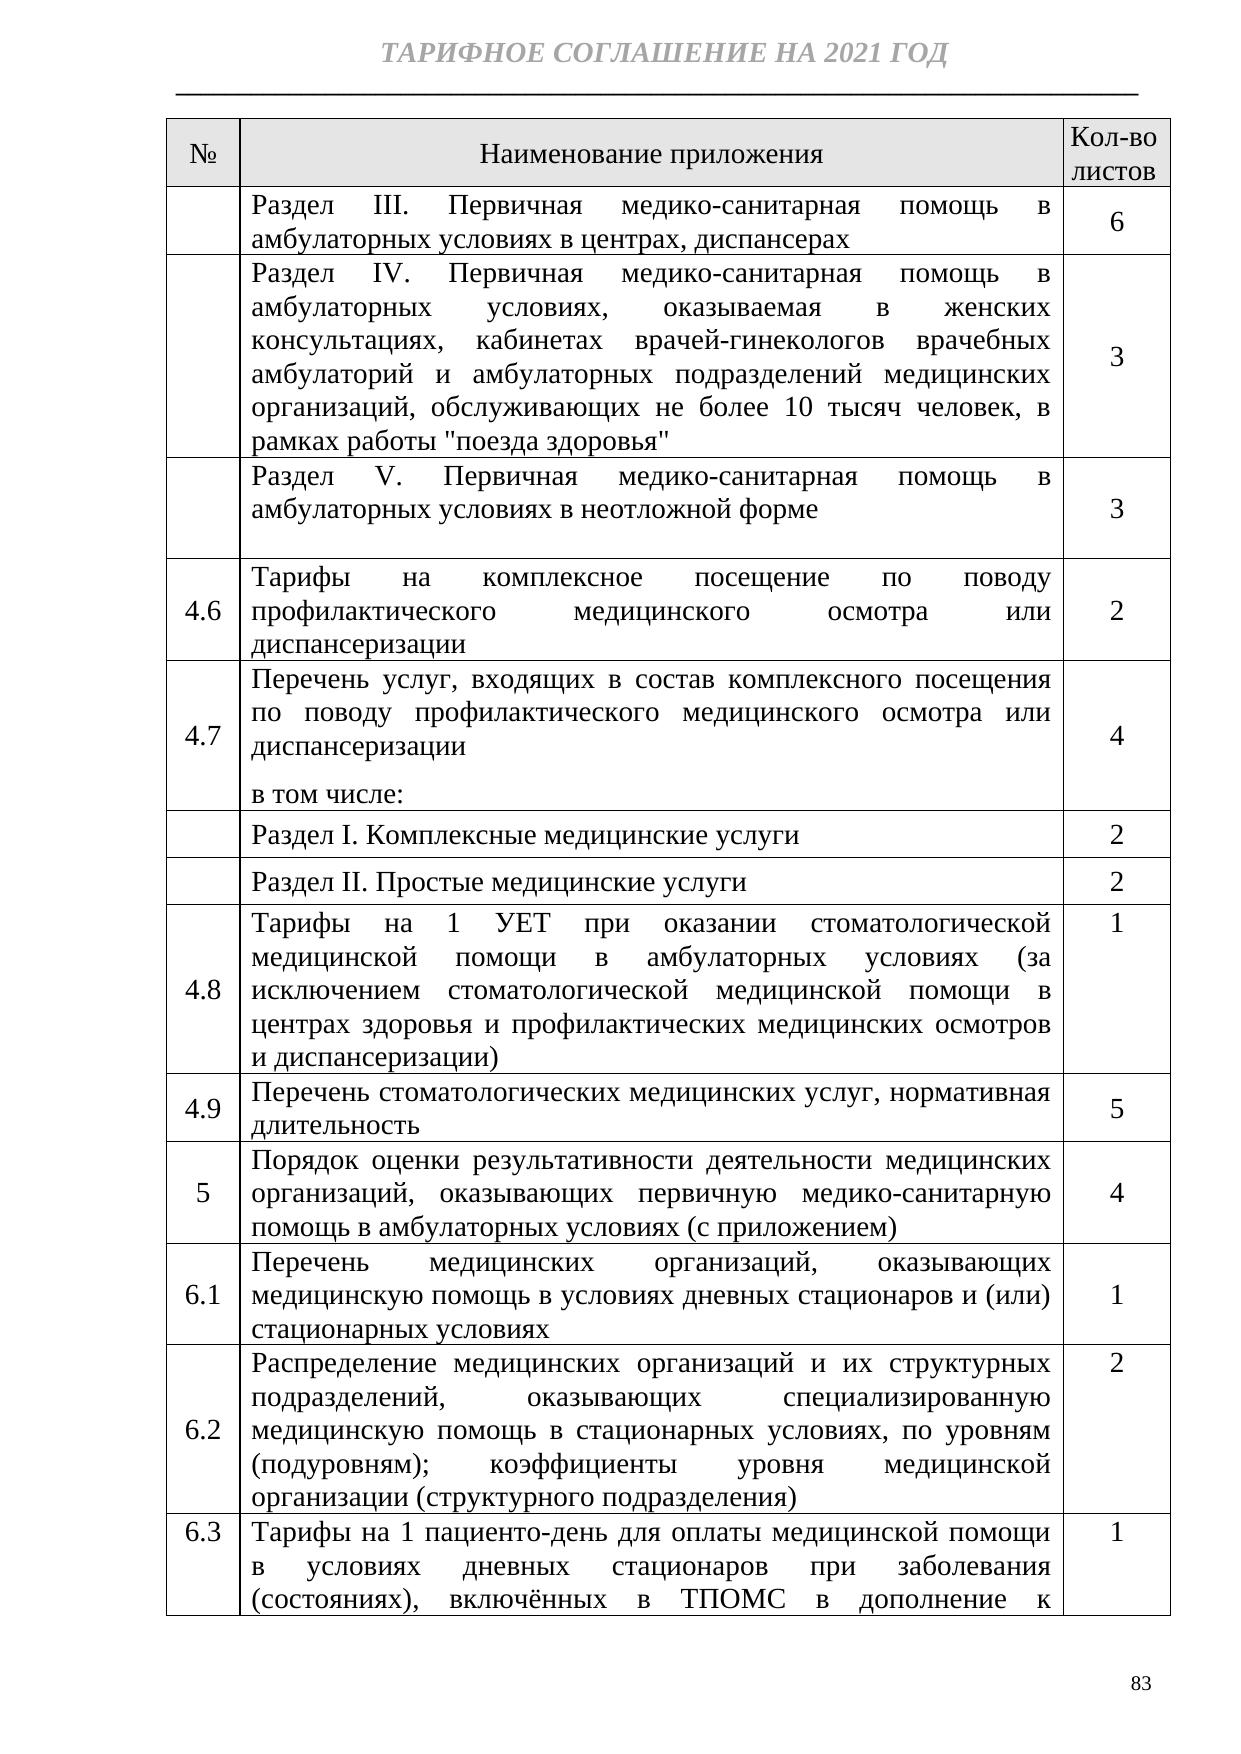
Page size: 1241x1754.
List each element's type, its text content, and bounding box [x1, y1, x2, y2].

table_cell 2 [1064, 559, 1170, 660]
table_cell 2 [1064, 811, 1170, 857]
table_cell [167, 255, 239, 457]
table_cell 1 [1064, 1244, 1170, 1344]
table_header Наименование приложения [241, 119, 1063, 186]
table_cell Порядок оценки результативности деятельности медицинских организаций, оказывающих первичную медико-санитарную помощь в амбулаторных условиях (с приложением) [241, 1142, 1063, 1243]
table_header № [167, 119, 239, 186]
table_cell 6.2 [167, 1345, 239, 1513]
table_cell Тарифы на комплексное посещение по поводу профилактического медицинского осмотра или диспансеризации [241, 559, 1063, 660]
table_cell Тарифы на 1 УЕТ при оказании стоматологической медицинской помощи в амбулаторных условиях (за исключением стоматологической медицинской помощи в центрах здоровья и профилактических медицинских осмотров и диспансеризации) [241, 905, 1063, 1073]
table_cell Перечень медицинских организаций, оказывающих медицинскую помощь в условиях дневных стационаров и (или) стационарных условиях [241, 1244, 1063, 1344]
table_cell 4 [1064, 1142, 1170, 1243]
table_cell 3 [1064, 255, 1170, 457]
table_cell 4.7 [167, 661, 239, 809]
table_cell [241, 1514, 1063, 1615]
table_cell 5 [1064, 1074, 1170, 1141]
table_cell 5 [167, 1142, 239, 1243]
table_cell 1 [1064, 1514, 1170, 1615]
table_cell 2 [1064, 1345, 1170, 1513]
table_cell 6.3 [167, 1514, 239, 1615]
table_cell Раздел IV. Первичная медико-санитарная помощь в амбулаторных условиях, оказываемая в женских консультациях, кабинетах врачей-гинекологов врачебных амбулаторий и амбулаторных подразделений медицинских организаций, обслуживающих не более 10 тысяч человек, в рамках работы "поезда здоровья" [241, 255, 1063, 457]
table_cell 2 [1064, 858, 1170, 904]
table_cell Перечень услуг, входящих в состав комплексного посещения по поводу профилактического медицинского осмотра или диспансеризации в том числе: [241, 661, 1063, 809]
table_cell Распределение медицинских организаций и их структурных подразделений, оказывающих специализированную медицинскую помощь в стационарных условиях, по уровням (подуровням); коэффициенты уровня медицинской организации (структурного подразделения) [241, 1345, 1063, 1513]
table_cell 3 [1064, 458, 1170, 558]
table_cell [167, 187, 239, 254]
table_cell Перечень стоматологических медицинских услуг, нормативная длительность [241, 1074, 1063, 1141]
table_cell Раздел II. Простые медицинские услуги [241, 858, 1063, 904]
table_cell 6.1 [167, 1244, 239, 1344]
table_cell Раздел I. Комплексные медицинские услуги [241, 811, 1063, 857]
table_cell 4.6 [167, 559, 239, 660]
table_cell [167, 811, 239, 857]
table_cell 4 [1064, 661, 1170, 809]
table_cell Раздел III. Первичная медико-санитарная помощь в амбулаторных условиях в центрах, диспансерах [241, 187, 1063, 254]
table_cell [167, 858, 239, 904]
table_cell 6 [1064, 187, 1170, 254]
table_cell 4.8 [167, 905, 239, 1073]
table_cell 4.9 [167, 1074, 239, 1141]
table_header Кол-во листов [1064, 119, 1170, 186]
table_cell Раздел V. Первичная медико-санитарная помощь в амбулаторных условиях в неотложной форме [241, 458, 1063, 558]
table_cell 1 [1064, 905, 1170, 1073]
table_cell [167, 458, 239, 558]
